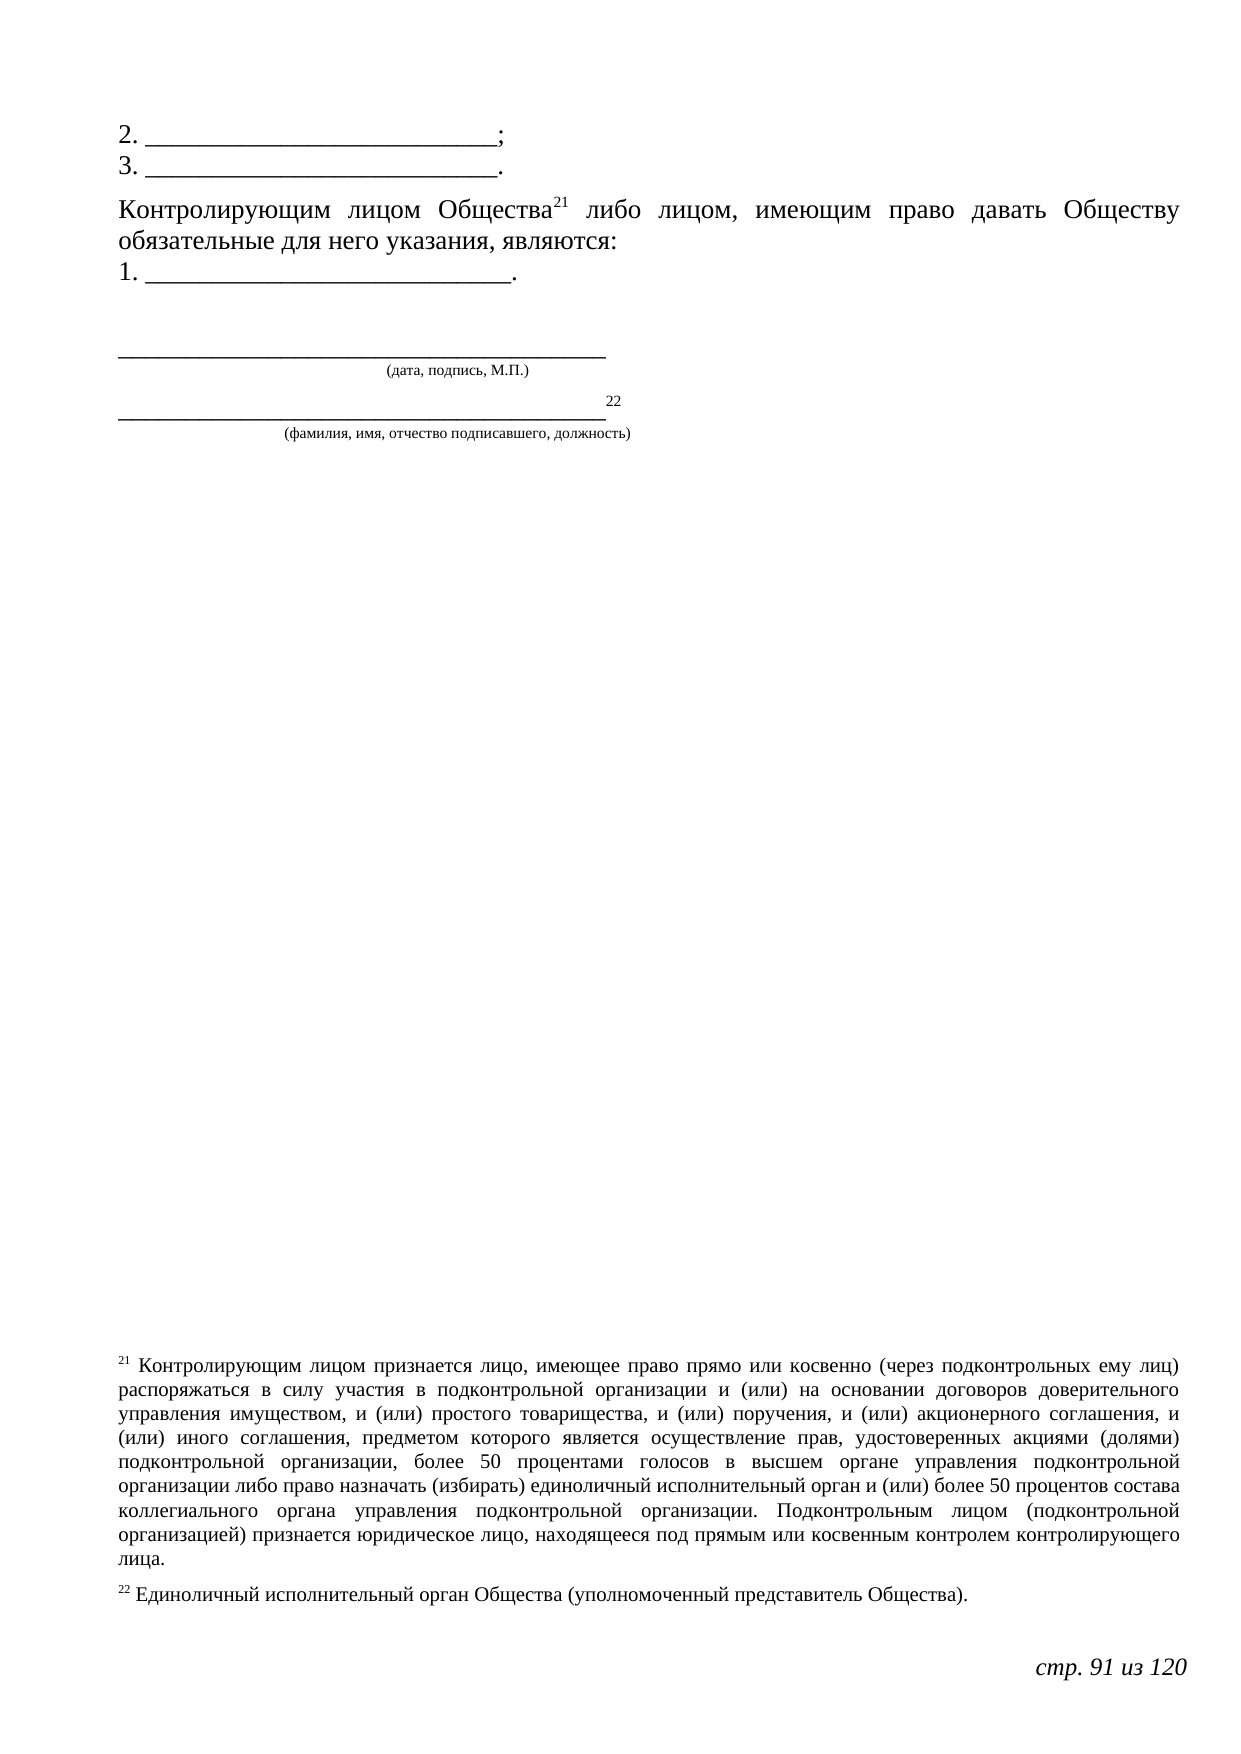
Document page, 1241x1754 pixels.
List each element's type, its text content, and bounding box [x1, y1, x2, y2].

text Контролирующим лицом Общества либо лицом, имеющим право давать Обществу обязательные для него указания, являются: [118, 193, 1181, 255]
text 1. ___________________________. [118, 255, 1181, 286]
text ____________________________________ [118, 330, 1181, 361]
text (фамилия, имя, отчество подписавшего, должность) [118, 423, 797, 454]
text 3. __________________________. [118, 149, 1181, 180]
text (дата, подпись, М.П.) [118, 361, 797, 392]
text 2. __________________________; [118, 118, 1181, 149]
text ____________________________________ [118, 392, 1181, 423]
